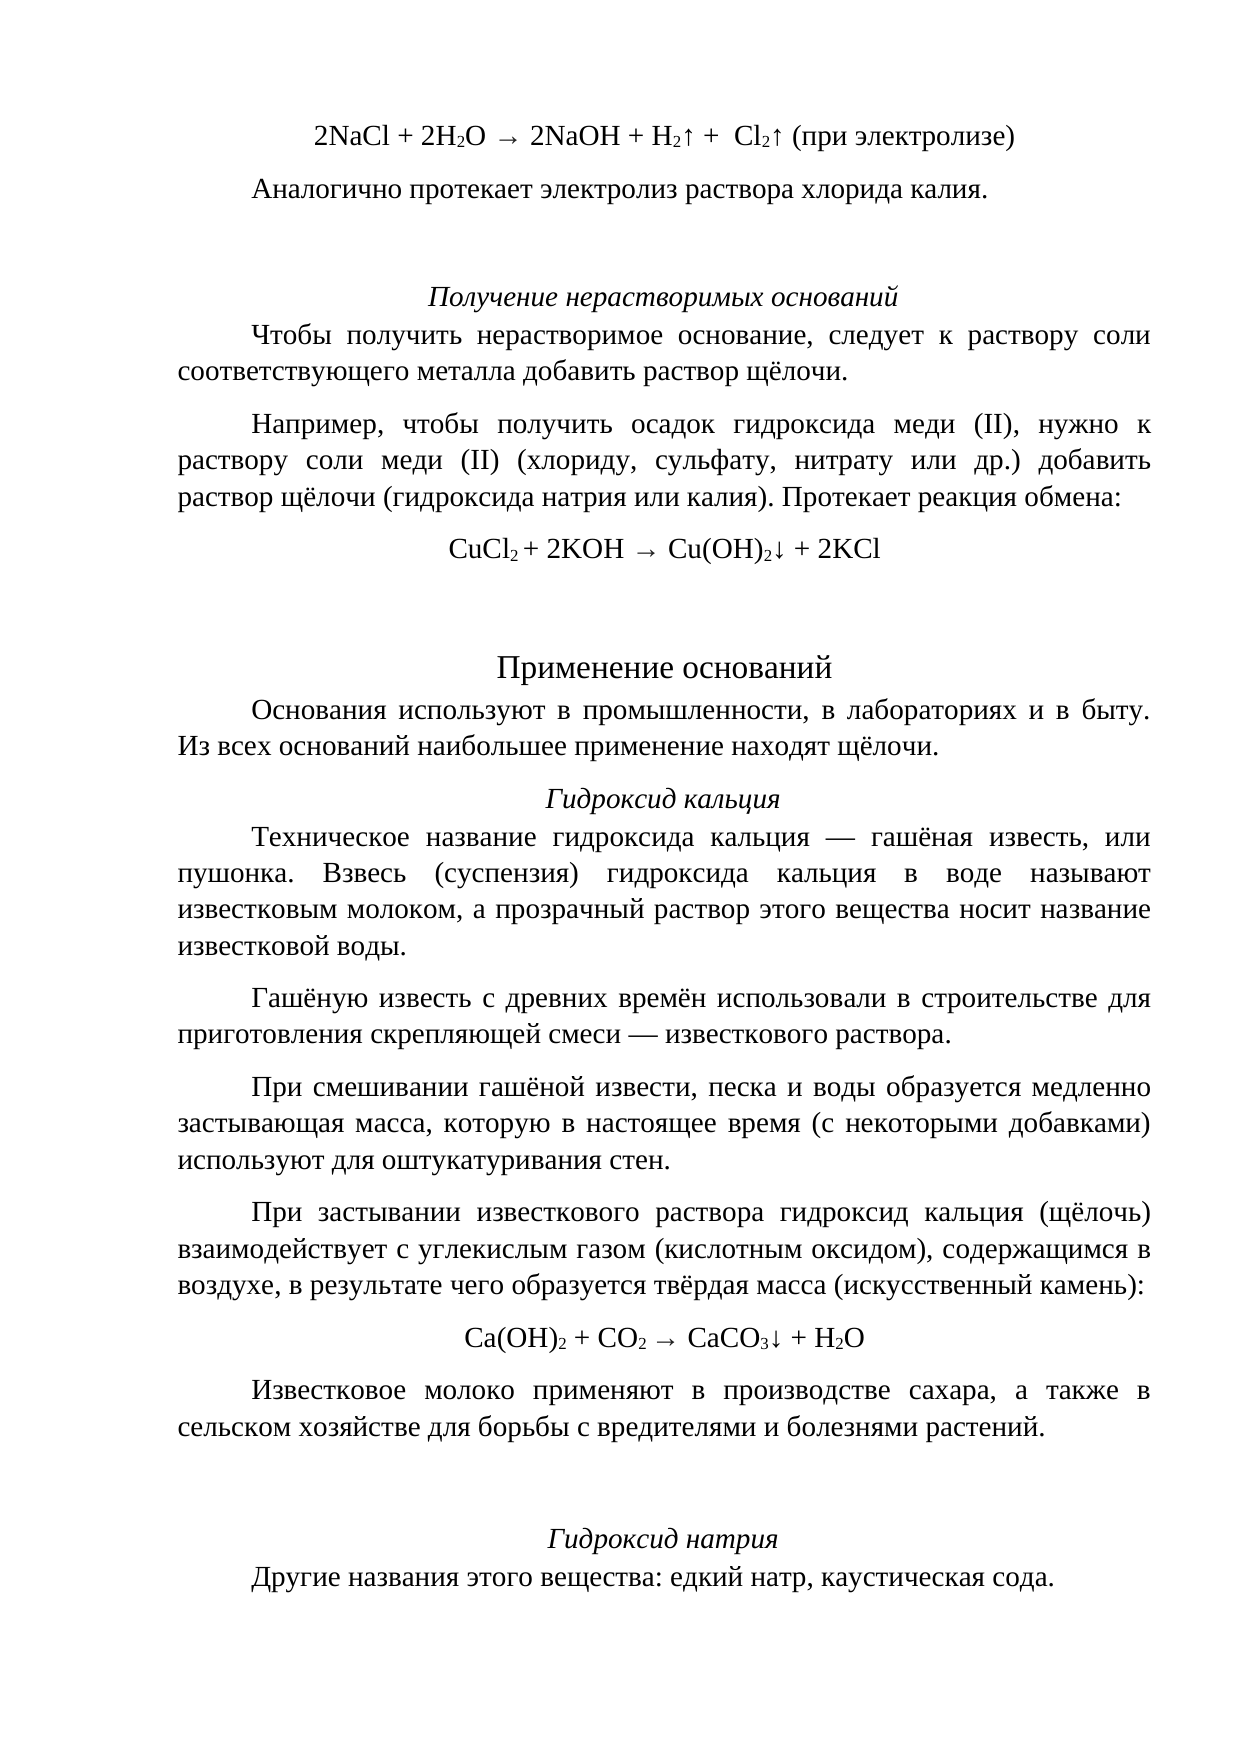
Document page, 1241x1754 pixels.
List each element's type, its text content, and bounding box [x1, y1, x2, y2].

text При смешивании гашёной извести, песка и воды образуется медленно застывающая масса, которую в настоящее время (с некоторыми добавками) используют для оштукатуривания стен. [177, 1069, 1152, 1175]
text Известковое молоко применяют в производстве сахара, а также в сельском хозяйстве для борьбы с вредителями и болезнями растений. [177, 1372, 1152, 1442]
subtitle Гидроксид натрия [177, 1521, 1152, 1554]
text CuCl2 + 2KOH → Cu(OH)2↓ + 2KCl [177, 531, 631, 565]
text Техническое название гидроксида кальция — гашёная известь, или пушонка. Взвесь (суспензия) гидроксида кальция в воде называют известковым молоком, а прозрачный раствор этого вещества носит название известковой воды. [177, 819, 1152, 961]
text Ca(OH)2 + CO2 → CaCO3↓ + H2O [680, 1320, 1152, 1353]
subtitle Гидроксид кальция [177, 781, 1152, 814]
text Например, чтобы получить осадок гидроксида меди (II), нужно к раствору соли меди (II) (хлориду, сульфату, нитрату или др.) добавить раствор щёлочи (гидроксида натрия или калия). Протекает реакция обмена: [177, 406, 1152, 512]
text При застывании известкового раствора гидроксид кальция (щёлочь) взаимодействует с углекислым газом (кислотным оксидом), содержащимся в воздухе, в результате чего образуется твёрдая масса (искусственный камень): [177, 1194, 1152, 1300]
text CuCl2 + 2KOH → Cu(OH)2↓ + 2KCl [661, 531, 1152, 565]
text 2NaCl + 2H2O → 2NaOH + H2↑ + Cl2↑ (при электролизе) [522, 118, 1152, 152]
text Чтобы получить нерастворимое основание, следует к раствору соли соответствующего металла добавить раствор щёлочи. [177, 317, 1152, 387]
text Основания используют в промышленности, в лабораториях и в быту. Из всех оснований наибольшее применение находят щёлочи. [177, 692, 1152, 761]
text Аналогично протекает электролиз раствора хлорида калия. [177, 171, 1152, 204]
text Гашёную известь с древних времён использовали в строительстве для приготовления скрепляющей смеси — известкового раствора. [177, 981, 1152, 1050]
subtitle Применение оснований [177, 648, 1152, 686]
text Ca(OH)2 + CO2 → CaCO3↓ + H2O [177, 1320, 651, 1353]
text Другие названия этого вещества: едкий натр, каустическая сода. [177, 1559, 1152, 1593]
subtitle Получение нерастворимых оснований [177, 279, 1152, 312]
text 2NaCl + 2H2O → 2NaOH + H2↑ + Cl2↑ (при электролизе) [177, 118, 493, 152]
